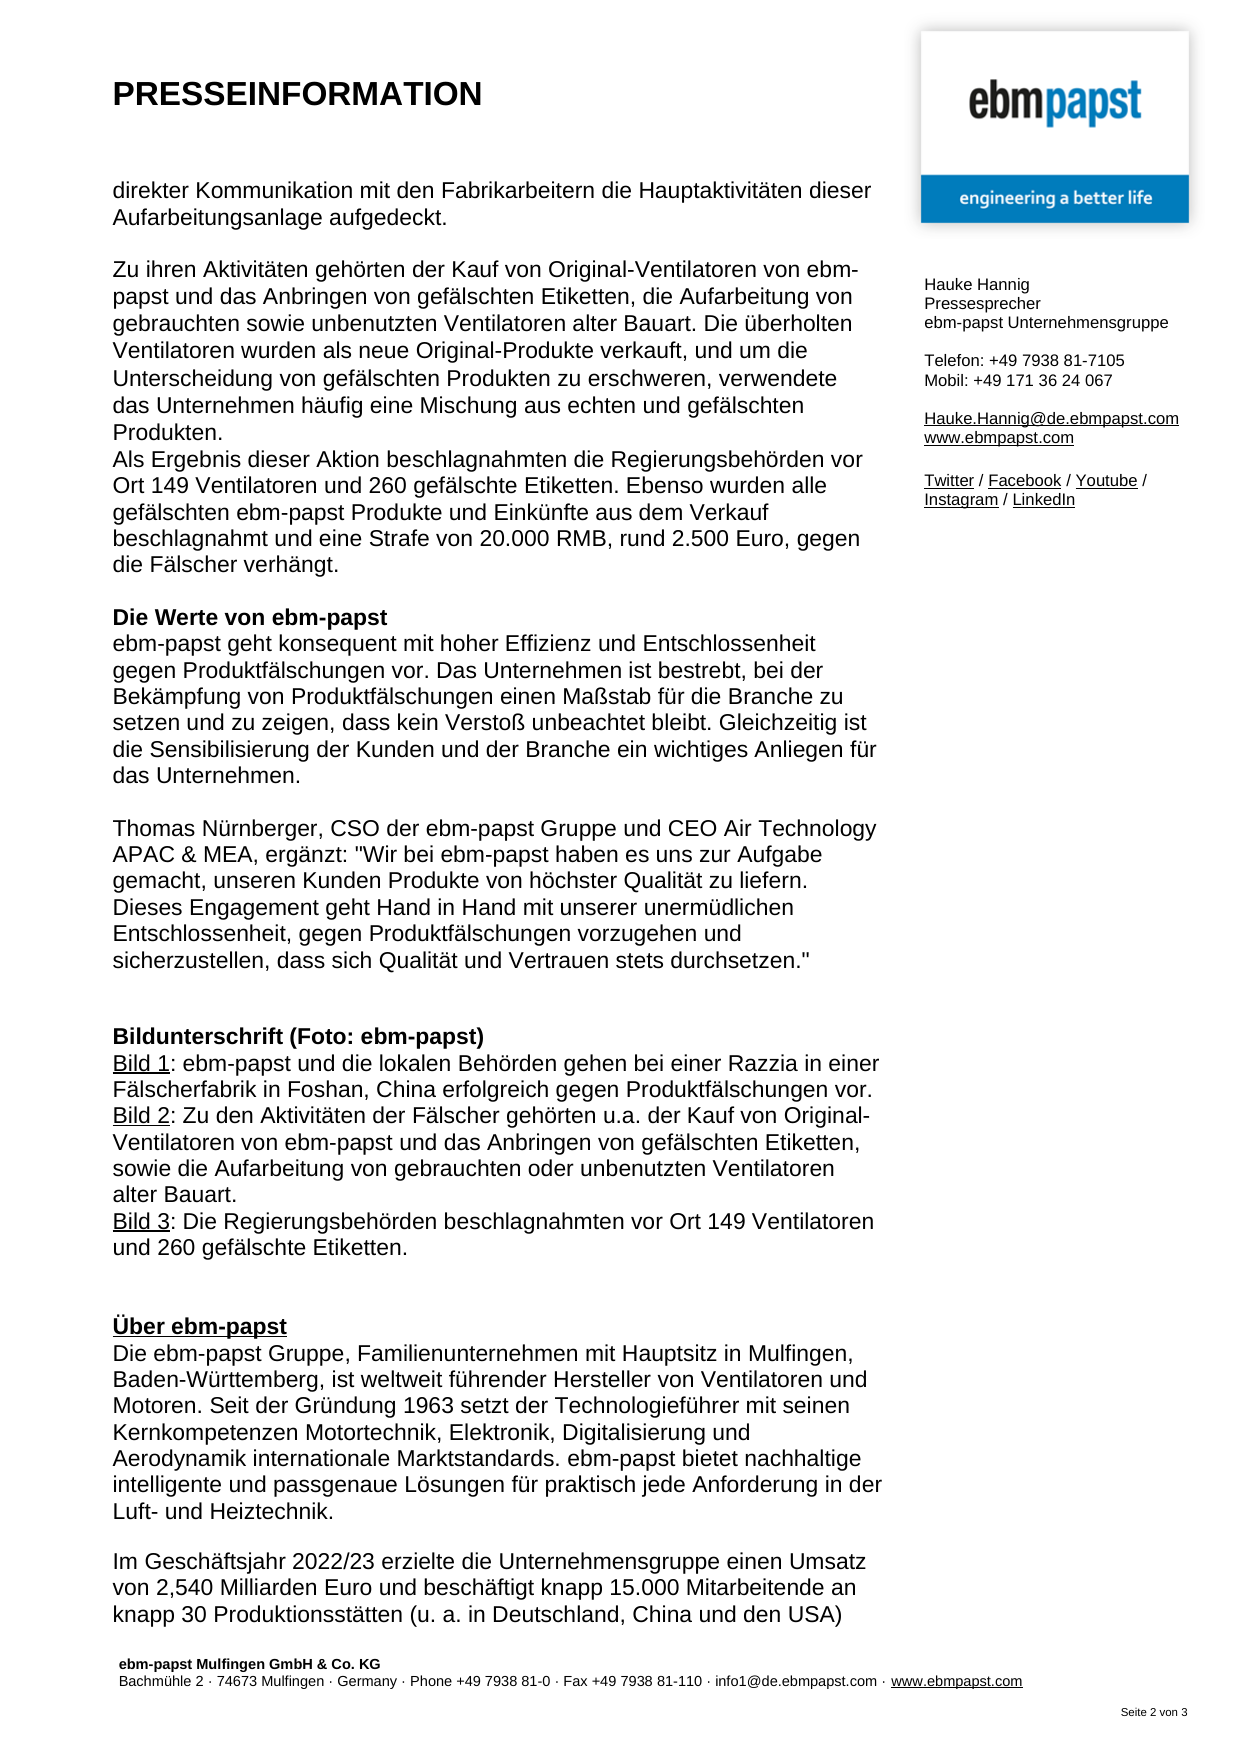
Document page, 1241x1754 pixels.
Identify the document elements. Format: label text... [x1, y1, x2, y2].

text ebm-papst geht konsequent mit hoher Effizienz und Entschlossenheit gegen Produktfälschungen vor. Das Unternehmen ist bestrebt, bei der Bekämpfung von Produktfälschungen einen Maßstab für die Branche zu setzen und zu zeigen, dass kein Verstoß unbeachtet bleibt. Gleichzeitig ist die Sensibilisierung der Kunden und der Branche ein wichtiges Anliegen für das Unternehmen. [112, 630, 880, 788]
text Bild 2: Zu den Aktivitäten der Fälscher gehörten u.a. der Kauf von Original-Ventilatoren von ebm-papst und das Anbringen von gefälschten Etiketten, sowie die Aufarbeitung von gebrauchten oder unbenutzten Ventilatoren alter Bauart. [112, 1102, 880, 1208]
picture [902, 12, 1206, 237]
text Über ebm-papst Die ebm-papst Gruppe, Familienunternehmen mit Hauptsitz in Mulfingen, Baden-Württemberg, ist weltweit führender Hersteller von Ventilatoren und Motoren. Seit der Gründung 1963 setzt der Technologieführer mit seinen Kernkompetenzen Motortechnik, Elektronik, Digitalisierung und Aerodynamik internationale Marktstandards. ebm-papst bietet nachhaltige intelligente und passgenaue Lösungen für praktisch jede Anforderung in der Luft- und Heiztechnik. [112, 1313, 886, 1548]
text Als Ergebnis dieser Aktion beschlagnahmten die Regierungsbehörden vor Ort 149 Ventilatoren und 260 gefälschte Etiketten. Ebenso wurden alle gefälschten ebm-papst Produkte und Einkünfte aus dem Verkauf beschlagnahmt und eine Strafe von 20.000 RMB, rund 2.500 Euro, gegen die Fälscher verhängt. [112, 446, 880, 578]
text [112, 1548, 886, 1627]
text Bildunterschrift (Foto: ebm-papst) [112, 1023, 886, 1049]
text Thomas Nürnberger, CSO der ebm-papst Gruppe und CEO Air Technology APAC & MEA, ergänzt: "Wir bei ebm-papst haben es uns zur Aufgabe gemacht, unseren Kunden Produkte von höchster Qualität zu liefern. Dieses Engagement geht Hand in Hand mit unserer unermüdlichen Entschlossenheit, gegen Produktfälschungen vorzugehen und sicherzustellen, dass sich Qualität und Vertrauen stets durchsetzen." [112, 815, 880, 973]
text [112, 177, 880, 230]
text Die Werte von ebm-papst [112, 604, 880, 630]
text Zu ihren Aktivitäten gehörten der Kauf von Original-Ventilatoren von ebm-papst und das Anbringen von gefälschten Etiketten, die Aufarbeitung von gebrauchten sowie unbenutzten Ventilatoren alter Bauart. Die überholten Ventilatoren wurden als neue Original-Produkte verkauft, und um die Unterscheidung von gefälschten Produkten zu erschweren, verwendete das Unternehmen häufig eine Mischung aus echten und gefälschten Produkten. [112, 256, 880, 445]
text Bild 3: Die Regierungsbehörden beschlagnahmten vor Ort 149 Ventilatoren und 260 gefälschte Etiketten. [112, 1208, 886, 1260]
text Bild 1: ebm-papst und die lokalen Behörden gehen bei einer Razzia in einer Fälscherfabrik in Foshan, China erfolgreich gegen Produktfälschungen vor. [112, 1049, 886, 1102]
